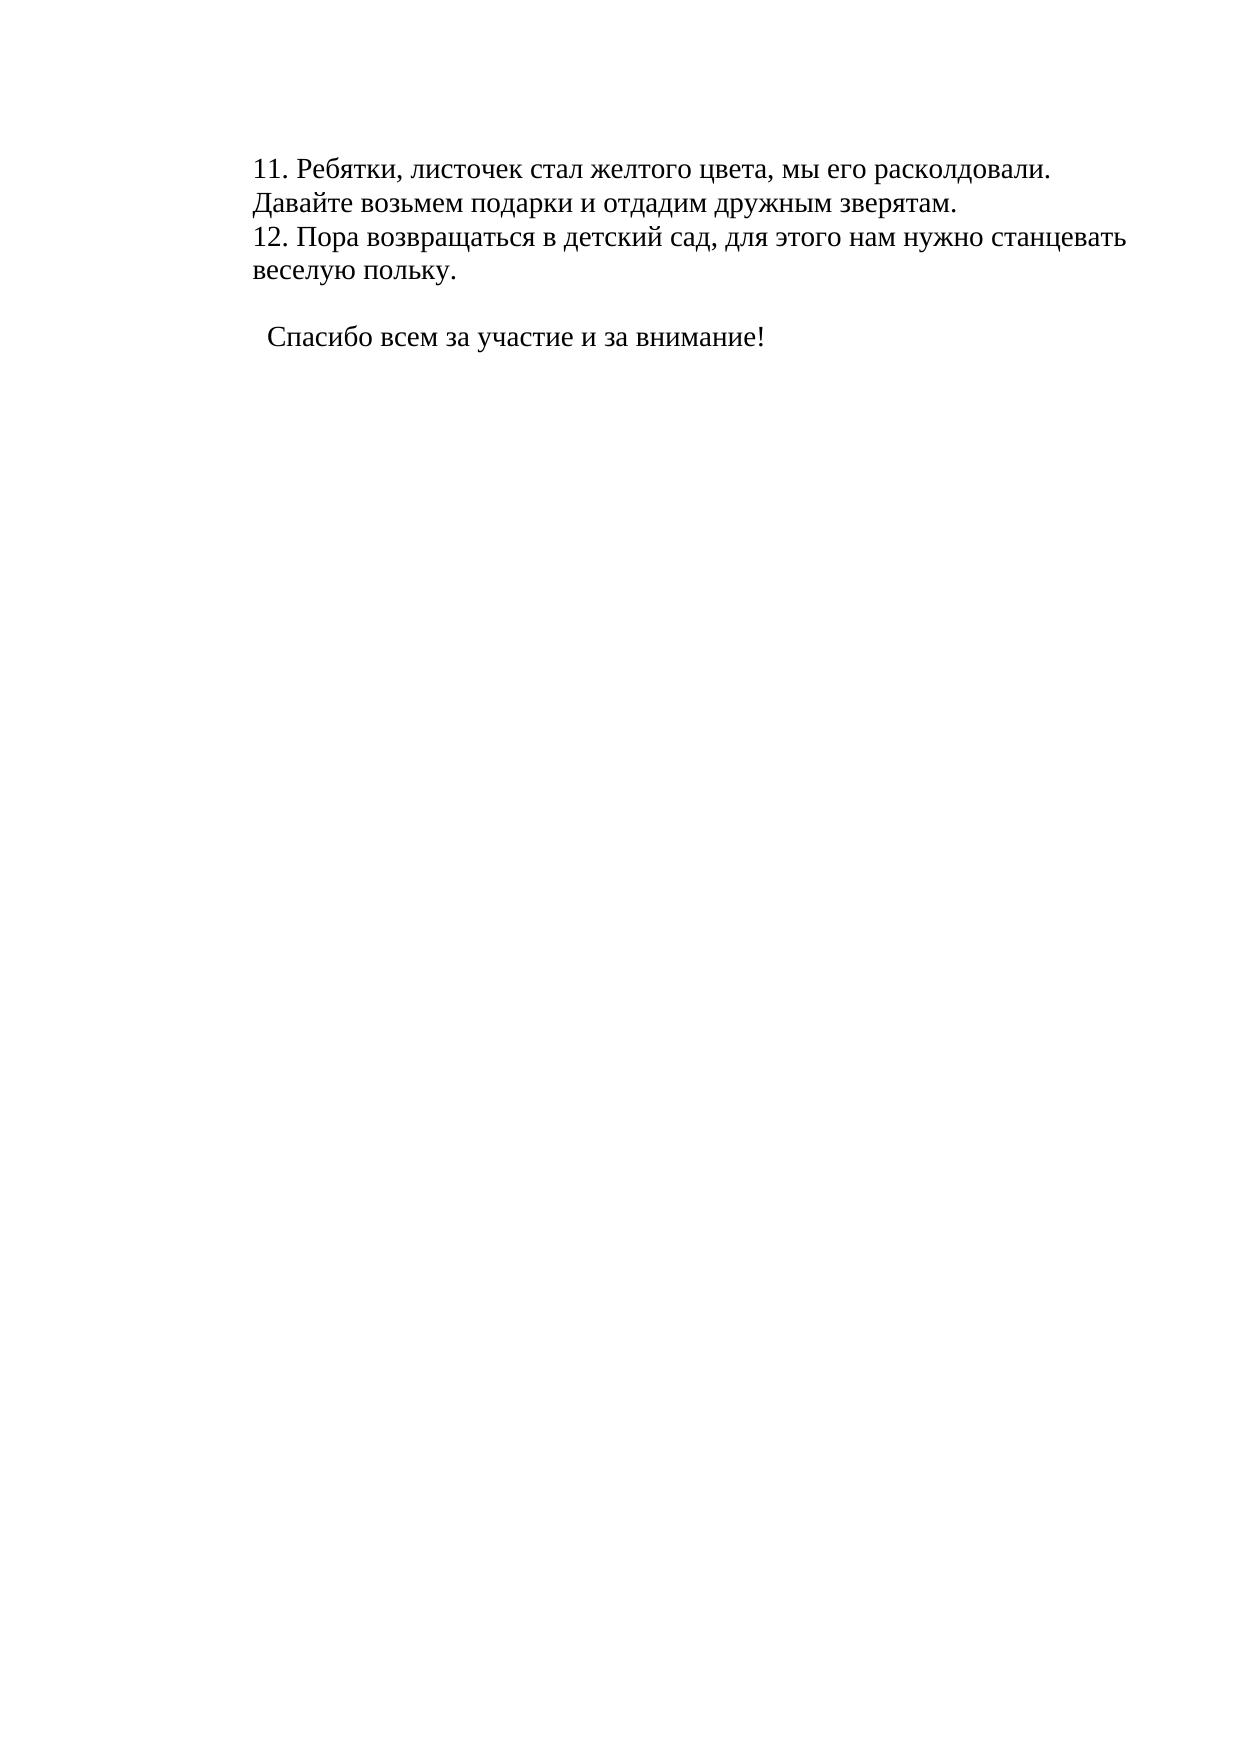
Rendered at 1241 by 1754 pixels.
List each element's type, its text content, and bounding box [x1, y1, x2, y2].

text 11. Ребятки, листочек стал желтого цвета, мы его расколдовали. Давайте возьмем подарки и отдадим дружным зверятам. [252, 152, 1152, 219]
text 12. Пора возвращаться в детский сад, для этого нам нужно станцевать веселую польку. [252, 219, 1152, 286]
text Спасибо всем за участие и за внимание! [252, 319, 1152, 353]
